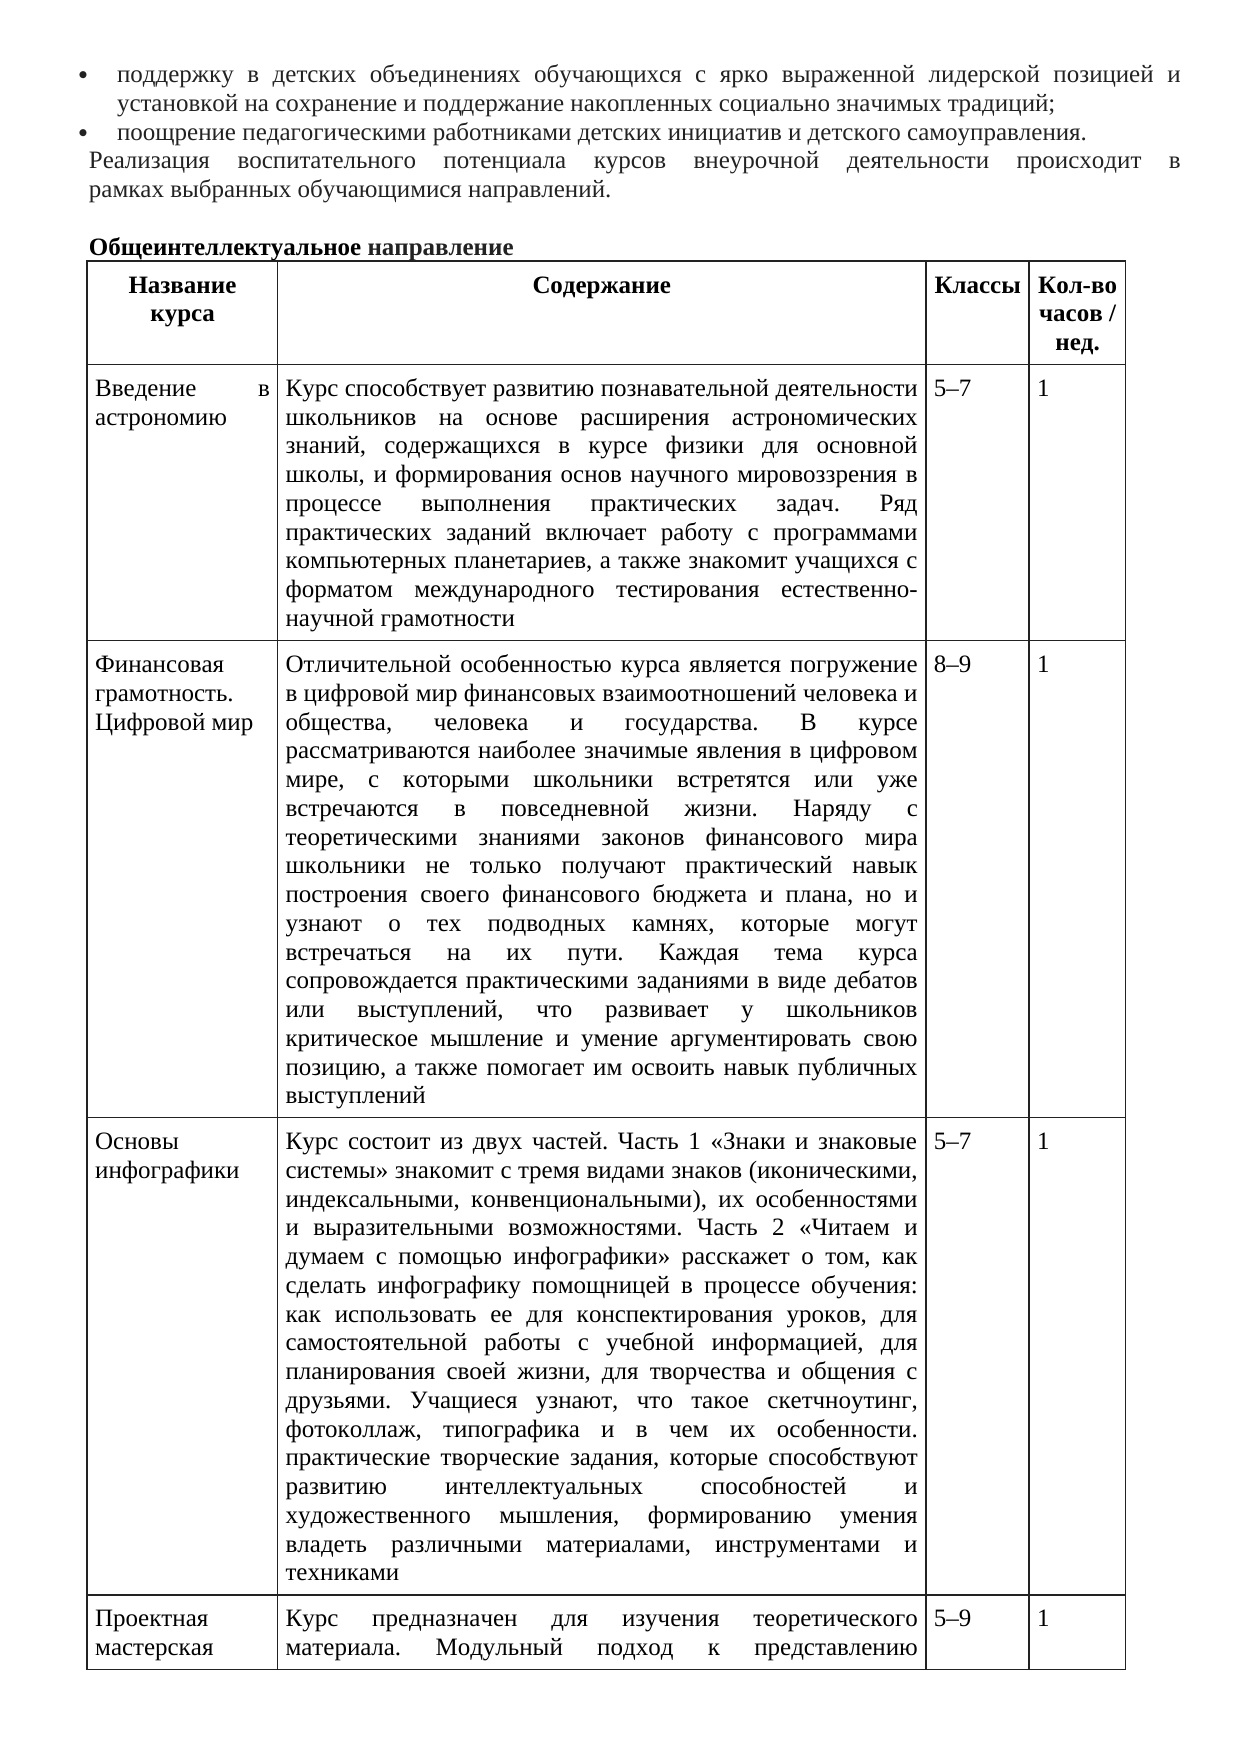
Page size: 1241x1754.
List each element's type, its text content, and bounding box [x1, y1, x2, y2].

table_header Классы [927, 262, 1028, 364]
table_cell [278, 1596, 925, 1669]
table_cell Введение в астрономию [88, 365, 277, 640]
table_cell Финансовая грамотность. Цифровой мир [88, 641, 277, 1117]
table_cell Курс способствует развитию познавательной деятельности школьников на основе расширения астрономических знаний, содержащихся в курсе физики для основной школы, и формирования основ научного мировоззрения в процессе выполнения практических задач. Ряд практических заданий включает работу с программами компьютерных планетариев, а также знакомит учащихся с форматом международного тестирования естественно-научной грамотности [278, 365, 925, 640]
table_cell 5–9 [927, 1596, 1028, 1669]
table_header Кол-во часов /нед. [1030, 262, 1125, 364]
table_header Содержание [278, 262, 925, 364]
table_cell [88, 1596, 277, 1669]
table_header Название курса [88, 262, 277, 364]
list поощрение педагогическими работниками детских инициатив и детского самоуправления. [79, 117, 1181, 145]
text Реализация воспитательного потенциала курсов внеурочной деятельности происходит в рамках выбранных обучающимися направлений. [89, 145, 1181, 203]
table_cell 1 [1030, 1118, 1125, 1594]
table_cell 1 [1030, 365, 1125, 640]
list поддержку в детских объединениях обучающихся с ярко выраженной лидерской позицией и установкой на сохранение и поддержание накопленных социально значимых традиций; [79, 59, 1181, 117]
table_cell 1 [1030, 1596, 1125, 1669]
table_cell 1 [1030, 641, 1125, 1117]
table_cell 5–7 [927, 365, 1028, 640]
table_cell 8–9 [927, 641, 1028, 1117]
table_cell Отличительной особенностью курса является погружение в цифровой мир финансовых взаимоотношений человека и общества, человека и государства. В курсе рассматриваются наиболее значимые явления в цифровом мире, с которыми школьники встретятся или уже встречаются в повседневной жизни. Наряду с теоретическими знаниями законов финансового мира школьники не только получают практический навык построения своего финансового бюджета и плана, но и узнают о тех подводных камнях, которые могут встречаться на их пути. Каждая тема курса сопровождается практическими заданиями в виде дебатов или выступлений, что развивает у школьников критическое мышление и умение аргументировать свою позицию, а также помогает им освоить навык публичных выступлений [278, 641, 925, 1117]
table_cell 5–7 [927, 1118, 1028, 1594]
table_cell Основы инфографики [88, 1118, 277, 1594]
table_cell Курс состоит из двух частей. Часть 1 «Знаки и знаковые системы» знакомит с тремя видами знаков (иконическими, индексальными, конвенциональными), их особенностями и выразительными возможностями. Часть 2 «Читаем и думаем с помощью инфографики» расскажет о том, как сделать инфографику помощницей в процессе обучения: как использовать ее для конспектирования уроков, для самостоятельной работы с учебной информацией, для планирования своей жизни, для творчества и общения с друзьями. Учащиеся узнают, что такое скетчноутинг, фотоколлаж, типографика и в чем их особенности. практические творческие задания, которые способствуют развитию интеллектуальных способностей и художественного мышления, формированию умения владеть различными материалами, инструментами и техниками [278, 1118, 925, 1594]
text Общеинтеллектуальное направление [89, 232, 1181, 260]
